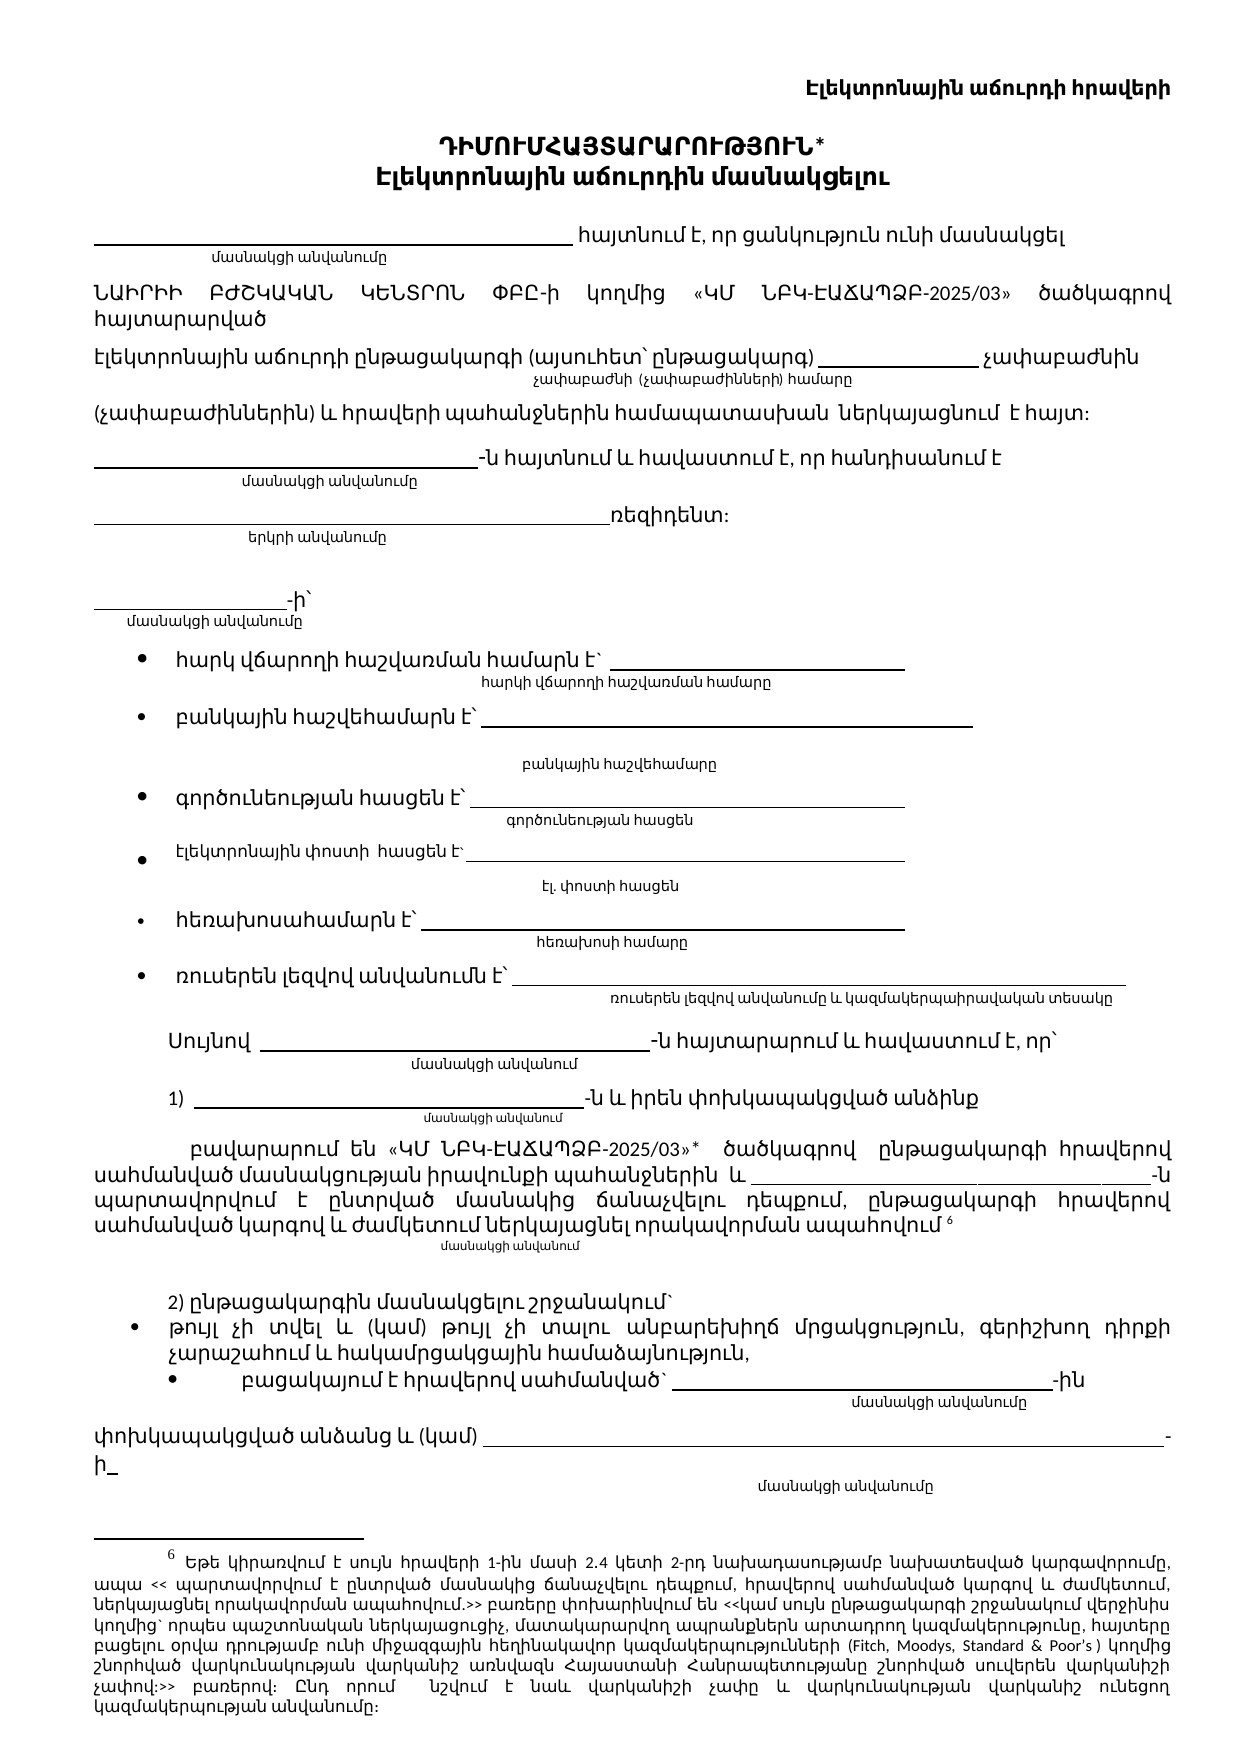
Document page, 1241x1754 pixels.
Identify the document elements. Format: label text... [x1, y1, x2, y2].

text ռուսերեն լեզվով անվանումը և կազմակերպաիրավական տեսակը [536, 989, 1171, 1019]
list բացակայում է հրավերով սահմանված` -ին [94, 1365, 1171, 1393]
text -ի՝ [94, 587, 1171, 612]
text բանկային հաշվեհամարը [94, 755, 1171, 785]
text 1) -ն և իրեն փոխկապակցված անձինք [94, 1086, 1171, 1111]
text Էլեկտրոնային աճուրդի հրավերի [94, 75, 1171, 100]
text -ն հայտնում և հավաստում է, որ հանդիսանում է [94, 441, 1171, 472]
list գործունեության հասցեն է՝ [138, 785, 1171, 811]
list բանկային հաշվեհամարն է՝ [138, 704, 1171, 755]
list ռուսերեն լեզվով անվանումն է՝ [138, 963, 1171, 989]
text երկրի անվանումը [94, 528, 1171, 558]
text մասնակցի անվանում [94, 1238, 1171, 1263]
text մասնակցի անվանումը [94, 1477, 1171, 1508]
text հեռախոսի համարը [462, 933, 1171, 963]
text մասնակցի անվանումը [94, 248, 1171, 278]
text մասնակցի անվանումը [94, 1393, 1171, 1424]
text չափաբաժնի (չափաբաժինների) համարը [94, 370, 1171, 401]
text մասնակցի անվանում [94, 1055, 1171, 1086]
text Սույնով -ն հայտարարում և հավաստում է, որ՝ [94, 1024, 1171, 1055]
text ռեզիդենտ: [94, 502, 1171, 528]
text բավարարում են «ԿՄ ՆԲԿ-ԷԱՃԱՊՁԲ-2025/03»* ծածկագրով ընթացակարգի հրավերով սահմանված մասնակցության իրավունքի պահանջներին և -ն պարտավորվում է ընտրված մասնակից ճանաչվելու դեպքում, ընթացակարգի հրավերով սահմանված կարգով և ժամկետում ներկայացնել որակավորման ապահովում [94, 1136, 1171, 1238]
list էլեկտրոնային փոստի հասցեն է՝ [138, 841, 1171, 877]
list հարկ վճարողի հաշվառման համարն է` [138, 643, 1171, 673]
text էլ. փոստի հասցեն [94, 877, 1171, 908]
text էլեկտրոնային աճուրդի ընթացակարգի (այսուհետ՝ ընթացակարգ) չափաբաժնին [94, 344, 1171, 370]
text փոխկապակցված անձանց և (կամ) -ի [94, 1424, 1171, 1477]
text մասնակցի անվանումը [94, 472, 1171, 502]
text ԴԻՄՈՒՄՀԱՅՏԱՐԱՐՈՒԹՅՈՒՆ* [94, 131, 1171, 161]
list հեռախոսահամարն է՝ [138, 908, 1171, 933]
text մասնակցի անվանումը [94, 612, 1171, 643]
subtitle Էլեկտրոնային աճուրդին մասնակցելու [94, 161, 1171, 192]
list թույլ չի տվել և (կամ) թույլ չի տալու անբարեխիղճ մրցակցություն, գերիշխող դիրքի չարաշահում և հակամրցակցային համաձայնություն, [131, 1314, 1171, 1365]
text ՆԱԻՐԻԻ ԲԺՇԿԱԿԱՆ ԿԵՆՏՐՈՆ ՓԲԸ-ի կողմից «ԿՄ ՆԲԿ-ԷԱՃԱՊՁԲ-2025/03» ծածկագրով հայտարարված [94, 278, 1171, 332]
text (չափաբաժիններին) և հրավերի պահանջներին համապատասխան ներկայացնում է հայտ: [94, 401, 1171, 426]
text հարկի վճարողի հաշվառման համարը [94, 673, 1171, 704]
text մասնակցի անվանում [94, 1111, 1171, 1136]
text 2) ընթացակարգին մասնակցելու շրջանակում` [94, 1289, 1171, 1314]
text գործունեության հասցեն [94, 811, 1171, 841]
text հայտնում է, որ ցանկություն ունի մասնակցել [94, 222, 1171, 248]
